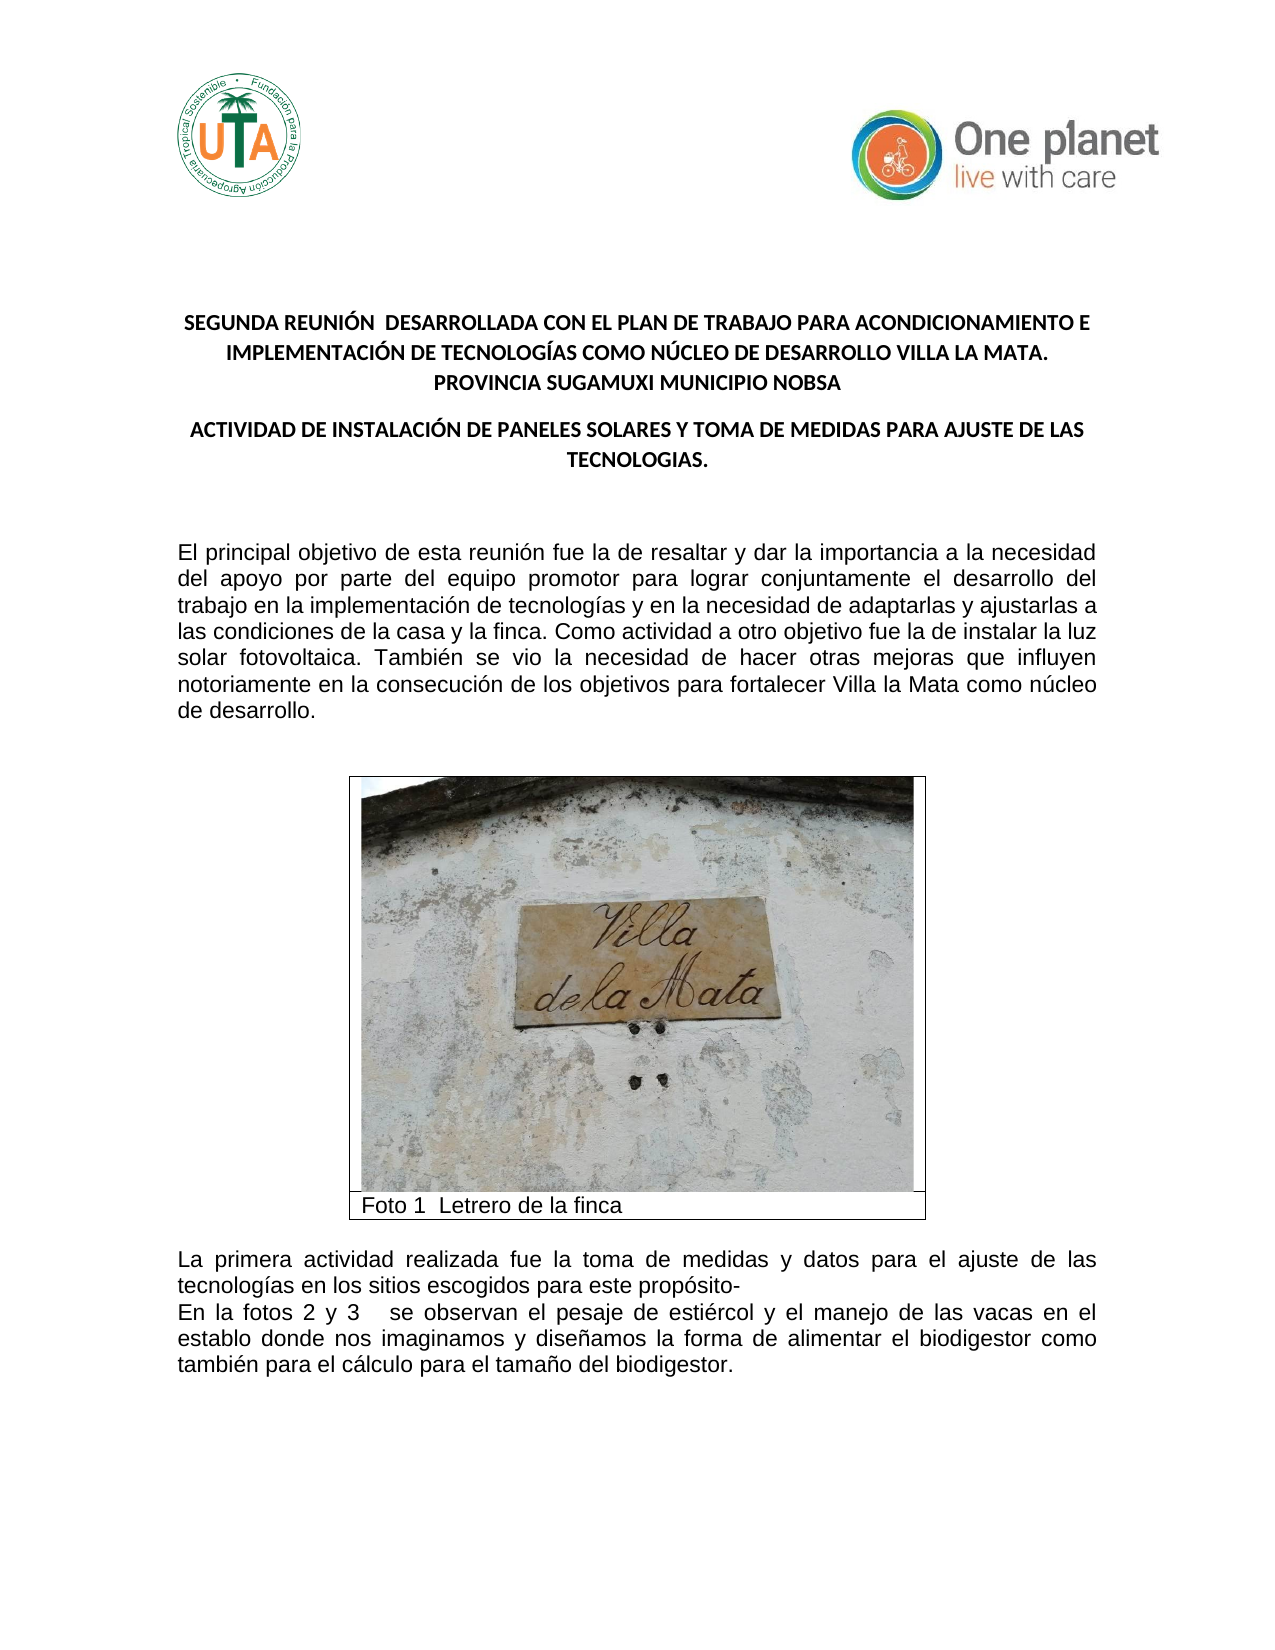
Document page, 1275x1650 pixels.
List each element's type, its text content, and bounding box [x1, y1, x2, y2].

text En la fotos 2 y 3 se observan el pesaje de estiércol y el manejo de las vacas en el establo donde nos imaginamos y diseñamos la forma de alimentar el biodigestor como también para el cálculo para el tamaño del biodigestor. [177, 1299, 1098, 1378]
table_cell Foto 1 Letrero de la finca [350, 1192, 925, 1218]
picture [361, 777, 914, 1192]
text ACTIVIDAD DE INSTALACIÓN DE PANELES SOLARES Y TOMA DE MEDIDAS PARA AJUSTE DE LAS TECNOLOGIAS. [177, 415, 1098, 473]
text El principal objetivo de esta reunión fue la de resaltar y dar la importancia a la necesidad del apoyo por parte del equipo promotor para lograr conjuntamente el desarrollo del trabajo en la implementación de tecnologías y en la necesidad de adaptarlas y ajustarlas a las condiciones de la casa y la finca. Como actividad a otro objetivo fue la de instalar la luz solar fotovoltaica. También se vio la necesidad de hacer otras mejoras que influyen notoriamente en la consecución de los objetivos para fortalecer Villa la Mata como núcleo de desarrollo. [177, 539, 1098, 723]
picture [850, 103, 1164, 206]
table_header [350, 777, 361, 1191]
picture [177, 73, 301, 197]
text La primera actividad realizada fue la toma de medidas y datos para el ajuste de las tecnologías en los sitios escogidos para este propósito- [177, 1246, 1098, 1299]
table_header [914, 777, 925, 1191]
text SEGUNDA REUNIÓN DESARROLLADA CON EL PLAN DE TRABAJO PARA ACONDICIONAMIENTO E IMPLEMENTACIÓN DE TECNOLOGÍAS COMO NÚCLEO DE DESARROLLO VILLA LA MATA. PROVINCIA SUGAMUXI MUNICIPIO NOBSA [177, 308, 1098, 396]
